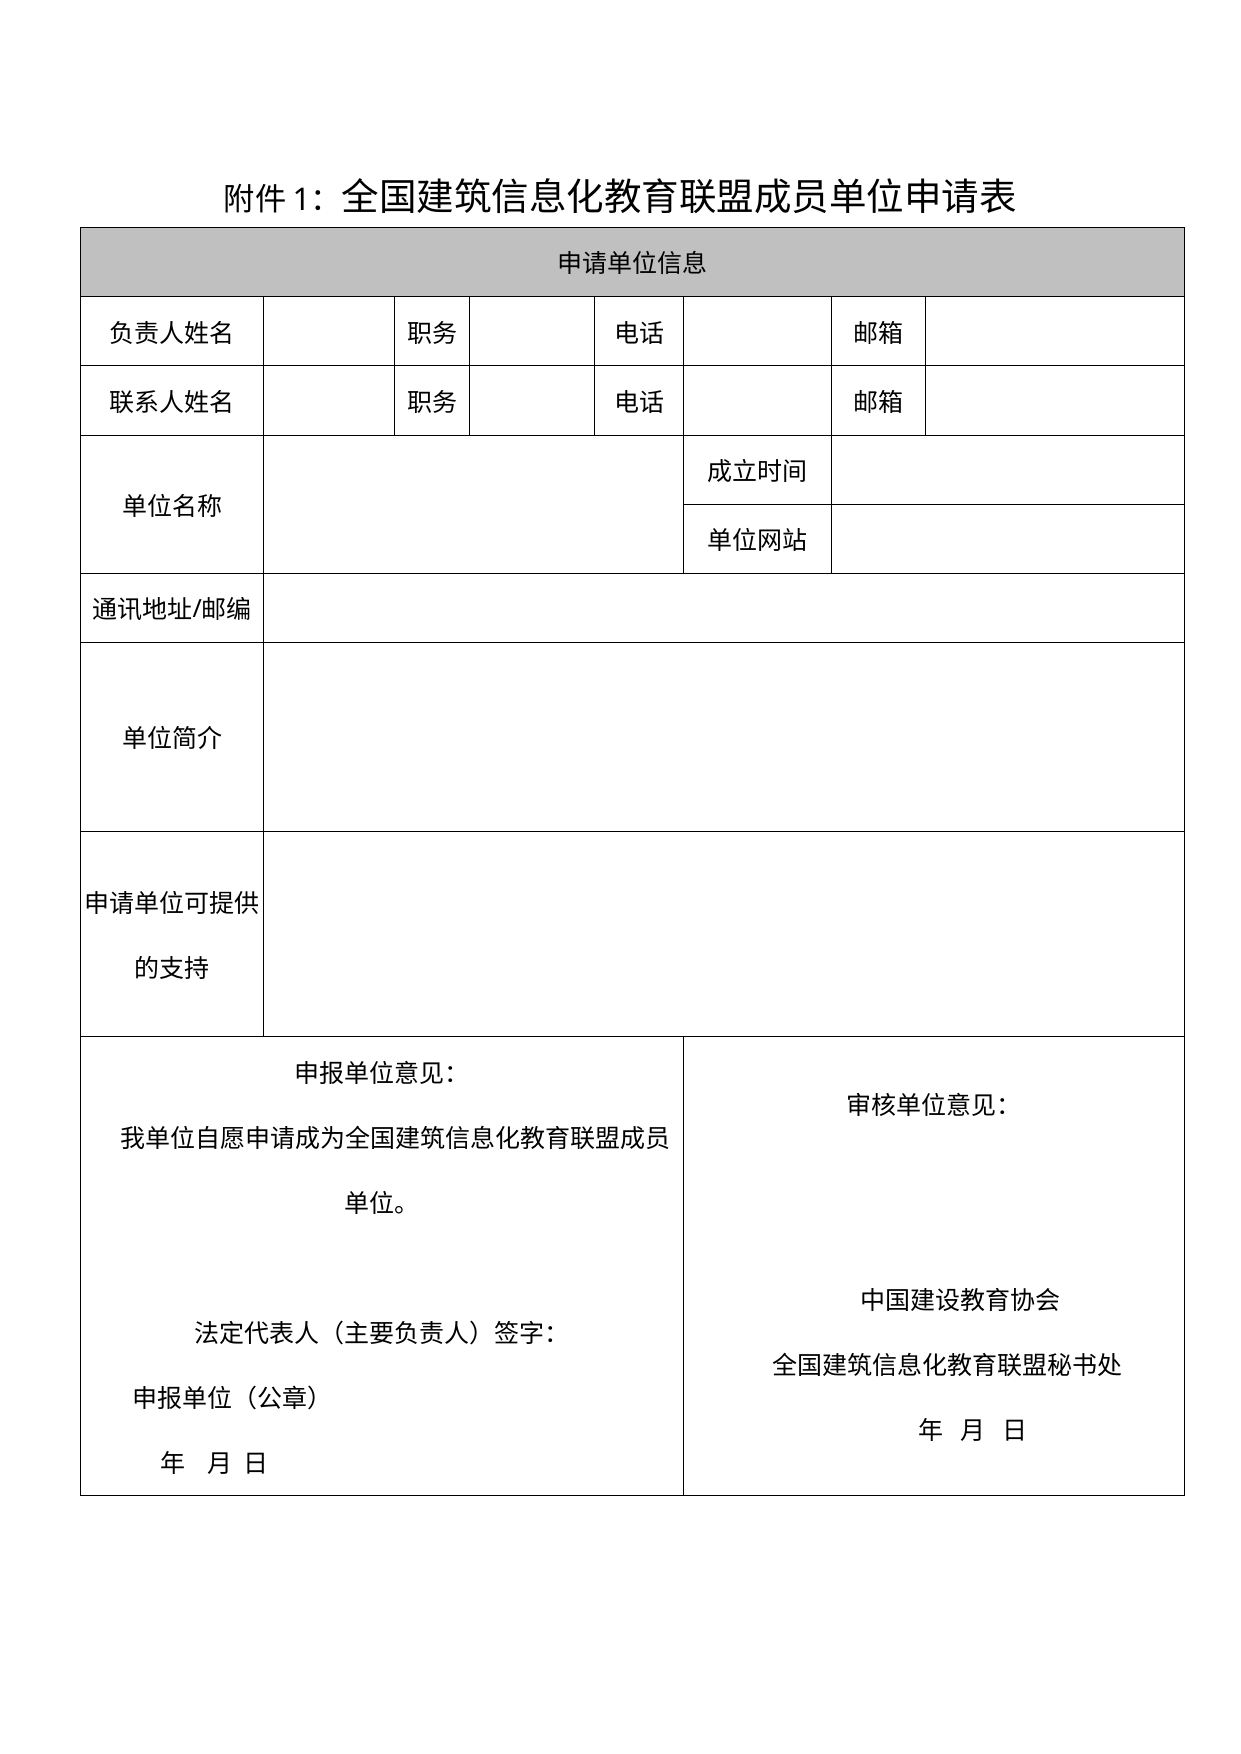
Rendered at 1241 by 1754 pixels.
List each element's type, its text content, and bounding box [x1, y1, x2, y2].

table_cell 电话 [595, 366, 683, 434]
table_cell 邮箱 [832, 366, 925, 434]
table_cell 通讯地址/邮编 [81, 574, 263, 642]
table_cell [264, 436, 683, 573]
text 附件1：全国建筑信息化教育联盟成员单位申请表 [187, 162, 1053, 227]
table_cell [684, 297, 831, 365]
table_cell 邮箱 [832, 297, 925, 365]
table_cell 职务 [395, 366, 469, 434]
table_cell [264, 297, 394, 365]
table_cell [832, 436, 1184, 504]
table_cell 单位简介 [81, 643, 263, 831]
table_cell [264, 643, 1184, 831]
table_cell [470, 366, 594, 434]
table_cell [264, 366, 394, 434]
table_cell [926, 366, 1184, 434]
table_cell 电话 [595, 297, 683, 365]
table_cell 单位网站 [684, 505, 831, 573]
table_cell 职务 [395, 297, 469, 365]
table_cell [264, 574, 1184, 642]
table_cell [470, 297, 594, 365]
table_cell 单位名称 [81, 436, 263, 573]
table_cell 负责人姓名 [81, 297, 263, 365]
table_cell 申报单位意见： 我单位自愿申请成为全国建筑信息化教育联盟成员单位。 法定代表人（主要负责人）签字： 申报单位（公章） 年 月 日 [81, 1037, 683, 1495]
table_cell 申请单位可提供的支持 [81, 832, 263, 1036]
table_cell [264, 832, 1184, 1036]
table_header 申请单位信息 [81, 228, 1184, 296]
table_cell 联系人姓名 [81, 366, 263, 434]
table_cell [832, 505, 1184, 573]
table_cell 审核单位意见： 中国建设教育协会 全国建筑信息化教育联盟秘书处 年 月 日 [684, 1037, 1184, 1495]
table_cell 成立时间 [684, 436, 831, 504]
table_cell [684, 366, 831, 434]
table_cell [926, 297, 1184, 365]
